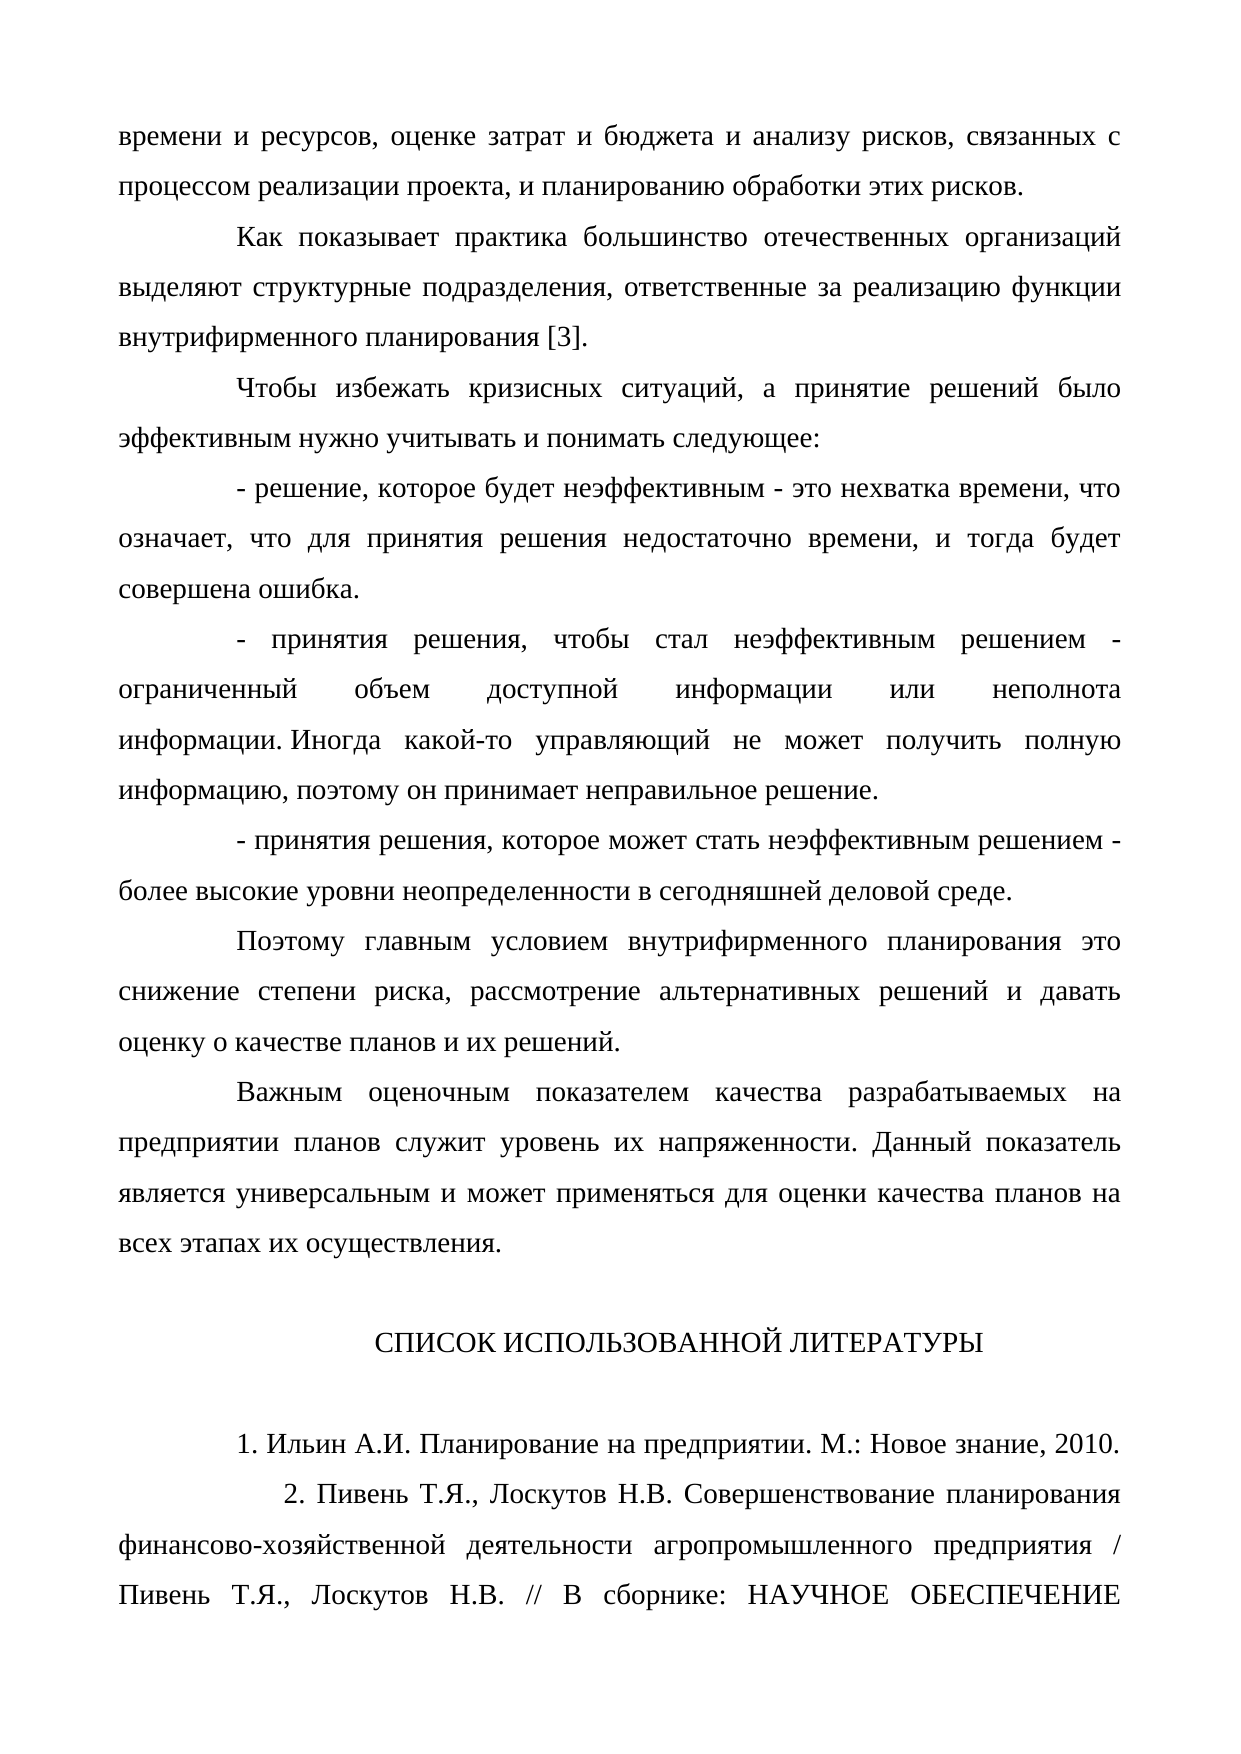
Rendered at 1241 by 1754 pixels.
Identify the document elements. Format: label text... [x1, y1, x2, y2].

text - принятия решения, чтобы стал неэффективным решением - ограниченный объем доступной информации или неполнота информации. Иногда какой-то управляющий не может получить полную информацию, поэтому он принимает неправильное решение. [118, 621, 1122, 806]
text Важным оценочным показателем качества разрабатываемых на предприятии планов служит уровень их напряженности. Данный показатель является универсальным и может применяться для оценки качества планов на всех этапах их осуществления. [118, 1074, 1122, 1258]
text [118, 118, 1122, 202]
text Чтобы избежать кризисных ситуаций, а принятие решений было эффективным нужно учитывать и понимать следующее: [118, 370, 1122, 453]
text Поэтому главным условием внутрифирменного планирования это снижение степени риска, рассмотрение альтернативных решений и давать оценку о качестве планов и их решений. [118, 923, 1122, 1057]
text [118, 1426, 1122, 1611]
text - решение, которое будет неэффективным - это нехватка времени, что означает, что для принятия решения недостаточно времени, и тогда будет совершена ошибка. [118, 470, 1122, 604]
text - принятия решения, которое может стать неэффективным решением - более высокие уровни неопределенности в сегодняшней деловой среде. [118, 822, 1122, 906]
text СПИСОК ИСПОЛЬЗОВАННОЙ ЛИТЕРАТУРЫ [118, 1326, 1122, 1359]
text Как показывает практика большинство отечественных организаций выделяют структурные подразделения, ответственные за реализацию функции внутрифирменного планирования [3]. [118, 219, 1122, 353]
